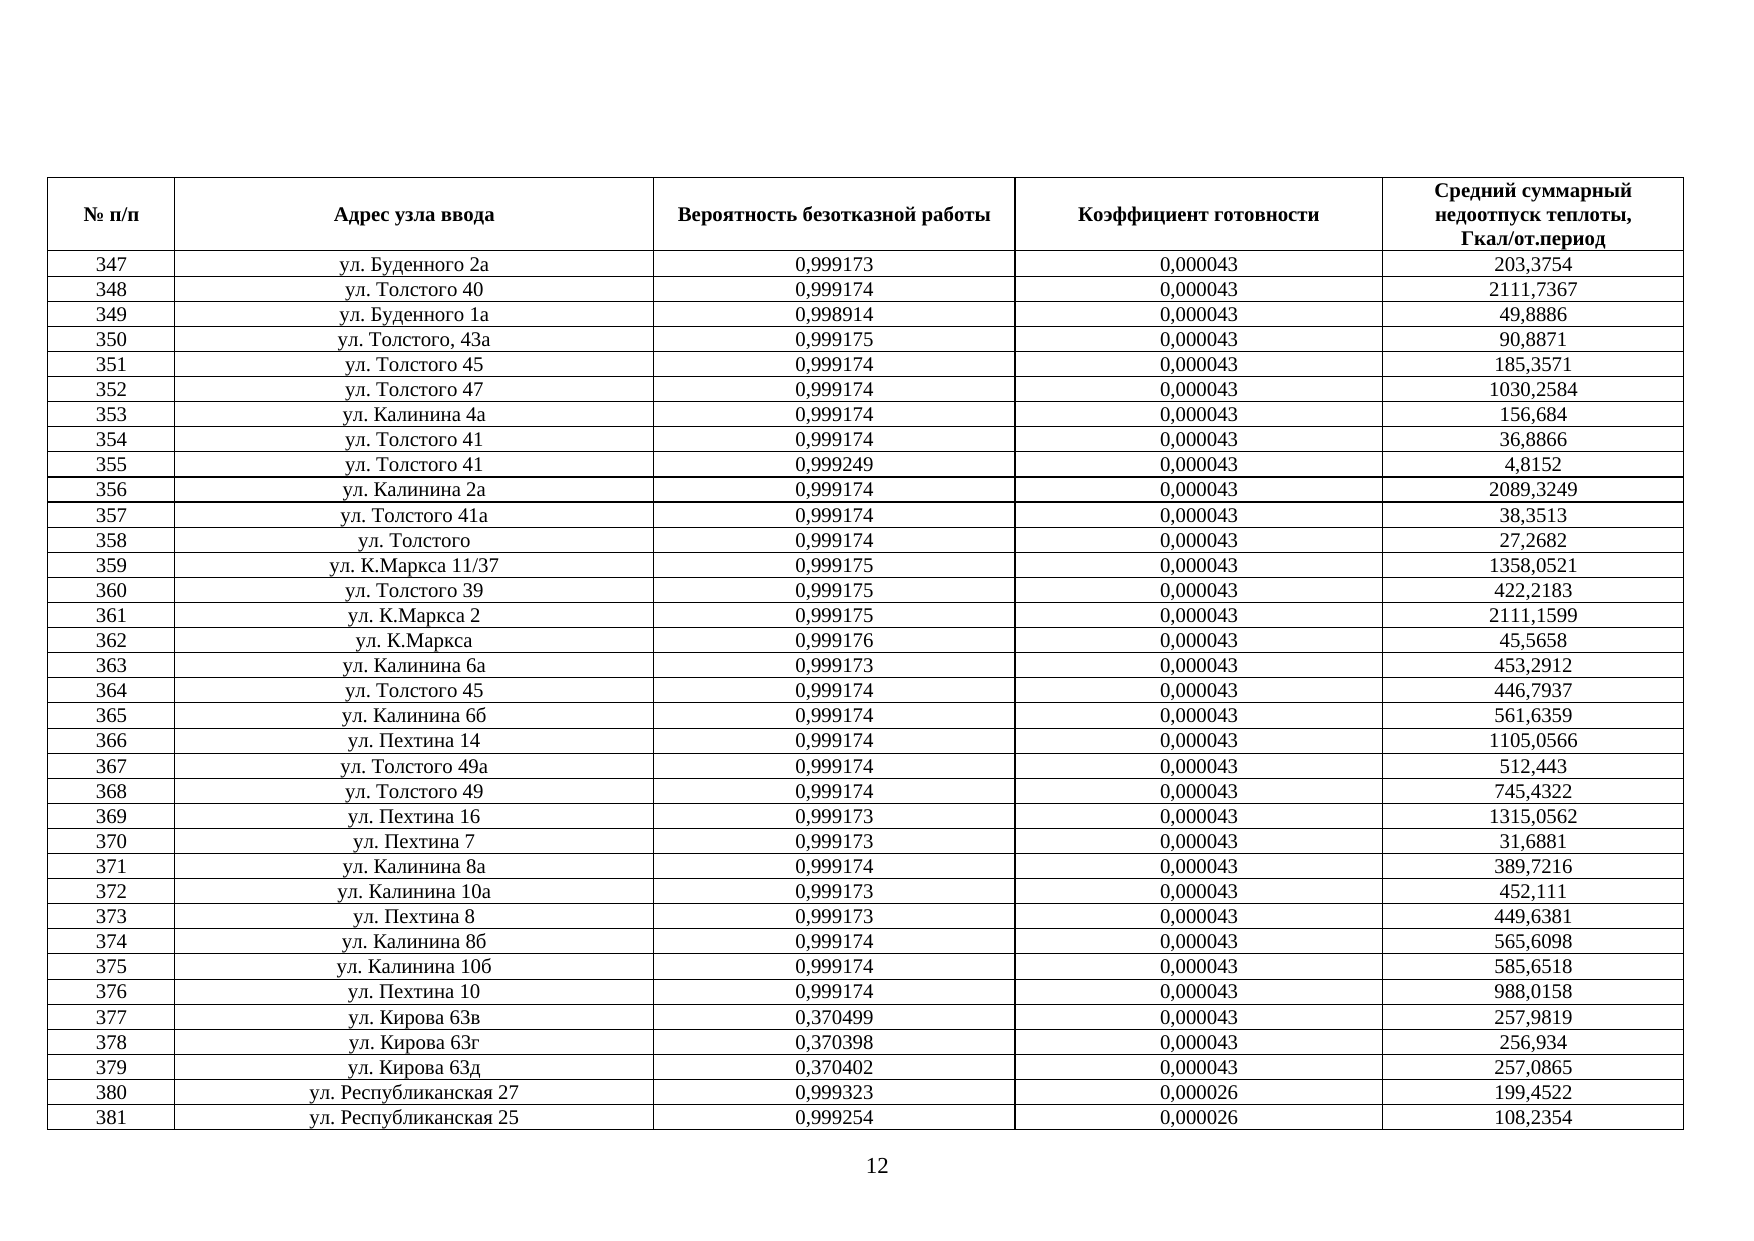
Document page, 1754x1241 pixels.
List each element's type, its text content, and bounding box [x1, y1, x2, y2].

table_cell ул. Толстого 45 [175, 352, 653, 376]
table_cell ул. Толстого 49 [175, 779, 653, 803]
table_cell 365 [48, 703, 174, 727]
table_cell 27,2682 [1383, 528, 1683, 552]
table_cell 1030,2584 [1383, 377, 1683, 401]
table_cell 108,2354 [1383, 1105, 1683, 1129]
table_cell 257,9819 [1383, 1005, 1683, 1029]
table_cell 0,999174 [654, 377, 1014, 401]
table_cell 349 [48, 302, 174, 326]
table_cell 1358,0521 [1383, 553, 1683, 577]
table_cell 0,999174 [654, 929, 1014, 953]
table_cell 452,111 [1383, 879, 1683, 903]
table_cell 0,999174 [654, 478, 1014, 501]
table_cell ул. Толстого 49а [175, 754, 653, 778]
table_cell 0,000043 [1016, 528, 1382, 552]
table_cell 0,000043 [1016, 879, 1382, 903]
table_cell 0,999173 [654, 804, 1014, 828]
table_cell 354 [48, 427, 174, 451]
table_cell 0,000043 [1016, 1030, 1382, 1054]
table_cell 199,4522 [1383, 1080, 1683, 1104]
table_header Адрес узла ввода [175, 178, 653, 250]
table_cell ул. К.Маркса 11/37 [175, 553, 653, 577]
table_cell 257,0865 [1383, 1055, 1683, 1079]
table_cell 38,3513 [1383, 503, 1683, 527]
table_cell 373 [48, 904, 174, 928]
table_cell 378 [48, 1030, 174, 1054]
table_cell 453,2912 [1383, 653, 1683, 677]
table_cell 347 [48, 251, 174, 276]
table_header Вероятность безотказной работы [654, 178, 1014, 250]
table_cell 0,999174 [654, 352, 1014, 376]
table_cell 374 [48, 929, 174, 953]
table_cell ул. Буденного 1а [175, 302, 653, 326]
table_cell 0,999174 [654, 678, 1014, 702]
table_cell 0,000043 [1016, 980, 1382, 1003]
table_cell ул. Кирова 63в [175, 1005, 653, 1029]
table_cell ул. Республиканская 25 [175, 1105, 653, 1129]
table_cell ул. Калинина 8а [175, 854, 653, 878]
table_cell 348 [48, 277, 174, 301]
table_cell 0,999173 [654, 904, 1014, 928]
table_cell 0,000043 [1016, 854, 1382, 878]
table_cell ул. Калинина 10б [175, 954, 653, 978]
table_cell 0,999323 [654, 1080, 1014, 1104]
table_cell 0,999175 [654, 603, 1014, 627]
table_cell 0,000043 [1016, 754, 1382, 778]
table_cell 359 [48, 553, 174, 577]
table_cell 0,000043 [1016, 327, 1382, 351]
table_cell 0,000043 [1016, 628, 1382, 652]
table_cell 0,000043 [1016, 603, 1382, 627]
table_cell ул. Пехтина 16 [175, 804, 653, 828]
table_cell 0,000043 [1016, 452, 1382, 476]
table_cell 0,999174 [654, 503, 1014, 527]
table_cell 0,000043 [1016, 352, 1382, 376]
table_cell 356 [48, 478, 174, 501]
table_cell 371 [48, 854, 174, 878]
table_cell 0,999174 [654, 980, 1014, 1003]
table_cell ул. Буденного 2а [175, 251, 653, 276]
table_cell 0,999173 [654, 653, 1014, 677]
table_cell 0,000043 [1016, 804, 1382, 828]
table_cell 203,3754 [1383, 251, 1683, 276]
table_cell 0,000043 [1016, 277, 1382, 301]
table_cell ул. Толстого [175, 528, 653, 552]
table_cell 0,999174 [654, 528, 1014, 552]
table_cell 565,6098 [1383, 929, 1683, 953]
table_cell 0,000043 [1016, 251, 1382, 276]
table_cell 0,999174 [654, 703, 1014, 727]
table_cell 0,999174 [654, 754, 1014, 778]
table_cell 363 [48, 653, 174, 677]
table_cell ул. Толстого, 43а [175, 327, 653, 351]
table_cell ул. Кирова 63д [175, 1055, 653, 1079]
table_cell 31,6881 [1383, 829, 1683, 853]
table_cell 352 [48, 377, 174, 401]
table_cell 362 [48, 628, 174, 652]
table_cell 0,000043 [1016, 402, 1382, 426]
table_cell 364 [48, 678, 174, 702]
table_cell 0,999249 [654, 452, 1014, 476]
table_header Коэффициент готовности [1016, 178, 1382, 250]
table_cell 379 [48, 1055, 174, 1079]
table_cell 561,6359 [1383, 703, 1683, 727]
table_header № п/п [48, 178, 174, 250]
table_cell ул. Кирова 63г [175, 1030, 653, 1054]
table_cell 49,8886 [1383, 302, 1683, 326]
table_cell ул. К.Маркса 2 [175, 603, 653, 627]
table_cell 360 [48, 578, 174, 602]
table_cell 4,8152 [1383, 452, 1683, 476]
table_cell 0,370398 [654, 1030, 1014, 1054]
table_cell 1315,0562 [1383, 804, 1683, 828]
table_cell ул. Пехтина 7 [175, 829, 653, 853]
table_cell 0,000043 [1016, 954, 1382, 978]
table_cell 449,6381 [1383, 904, 1683, 928]
table_cell ул. Калинина 4а [175, 402, 653, 426]
table_cell 375 [48, 954, 174, 978]
table_cell 0,000043 [1016, 829, 1382, 853]
table_cell 380 [48, 1080, 174, 1104]
table_cell 988,0158 [1383, 980, 1683, 1003]
table_cell 377 [48, 1005, 174, 1029]
table_cell 2089,3249 [1383, 478, 1683, 501]
table_cell ул. Толстого 39 [175, 578, 653, 602]
table_cell 0,000026 [1016, 1105, 1382, 1129]
table_cell ул. Пехтина 10 [175, 980, 653, 1003]
table_cell 0,999174 [654, 729, 1014, 752]
table_cell 357 [48, 503, 174, 527]
table_cell 368 [48, 779, 174, 803]
table_cell 0,000043 [1016, 302, 1382, 326]
table_cell ул. Пехтина 8 [175, 904, 653, 928]
table_cell 0,000043 [1016, 653, 1382, 677]
table_cell 350 [48, 327, 174, 351]
table_cell 376 [48, 980, 174, 1003]
table_cell 0,999174 [654, 854, 1014, 878]
table_cell 0,999174 [654, 427, 1014, 451]
table_cell ул. Калинина 6а [175, 653, 653, 677]
table_cell 355 [48, 452, 174, 476]
table_cell 185,3571 [1383, 352, 1683, 376]
table_cell 0,000043 [1016, 478, 1382, 501]
table_cell 0,000043 [1016, 929, 1382, 953]
table_cell ул. Калинина 10а [175, 879, 653, 903]
table_cell 0,999175 [654, 553, 1014, 577]
table_cell 90,8871 [1383, 327, 1683, 351]
table_cell 36,8866 [1383, 427, 1683, 451]
table_cell ул. Толстого 41 [175, 427, 653, 451]
table_cell ул. Толстого 41а [175, 503, 653, 527]
table_cell 0,370402 [654, 1055, 1014, 1079]
table_cell 361 [48, 603, 174, 627]
table_cell 381 [48, 1105, 174, 1129]
table_cell 358 [48, 528, 174, 552]
table_cell 372 [48, 879, 174, 903]
table_cell 585,6518 [1383, 954, 1683, 978]
table_cell 0,999173 [654, 251, 1014, 276]
table_cell ул. Пехтина 14 [175, 729, 653, 752]
table_cell 0,999175 [654, 327, 1014, 351]
table_cell 0,000043 [1016, 729, 1382, 752]
table_cell ул. Калинина 2а [175, 478, 653, 501]
table_cell 0,000043 [1016, 678, 1382, 702]
table_cell ул. Толстого 45 [175, 678, 653, 702]
table_cell 512,443 [1383, 754, 1683, 778]
table_cell 156,684 [1383, 402, 1683, 426]
table_cell 0,000043 [1016, 427, 1382, 451]
table_cell 0,999254 [654, 1105, 1014, 1129]
table_cell ул. Толстого 47 [175, 377, 653, 401]
table_cell 2111,7367 [1383, 277, 1683, 301]
table_cell ул. Калинина 6б [175, 703, 653, 727]
table_cell 353 [48, 402, 174, 426]
table_cell 0,000043 [1016, 553, 1382, 577]
table_cell 0,000043 [1016, 503, 1382, 527]
table_cell 0,999173 [654, 879, 1014, 903]
table_cell 369 [48, 804, 174, 828]
table_cell ул. Республиканская 27 [175, 1080, 653, 1104]
table_cell 0,999174 [654, 277, 1014, 301]
table_cell ул. Толстого 41 [175, 452, 653, 476]
table_cell 366 [48, 729, 174, 752]
table_cell 745,4322 [1383, 779, 1683, 803]
table_cell 0,999174 [654, 402, 1014, 426]
table_cell 0,000043 [1016, 703, 1382, 727]
table_cell 256,934 [1383, 1030, 1683, 1054]
table_cell 370 [48, 829, 174, 853]
table_cell 0,370499 [654, 1005, 1014, 1029]
table_cell ул. К.Маркса [175, 628, 653, 652]
table_cell 0,999174 [654, 954, 1014, 978]
table_cell 389,7216 [1383, 854, 1683, 878]
table_cell 0,999176 [654, 628, 1014, 652]
table_cell ул. Калинина 8б [175, 929, 653, 953]
table_cell 2111,1599 [1383, 603, 1683, 627]
table_cell 0,999175 [654, 578, 1014, 602]
table_cell 0,000043 [1016, 1055, 1382, 1079]
table_cell 0,000026 [1016, 1080, 1382, 1104]
table_cell 0,000043 [1016, 377, 1382, 401]
table_cell 351 [48, 352, 174, 376]
table_cell 0,000043 [1016, 1005, 1382, 1029]
table_cell 0,998914 [654, 302, 1014, 326]
table_cell 0,999173 [654, 829, 1014, 853]
table_cell ул. Толстого 40 [175, 277, 653, 301]
table_header Средний суммарный недоотпуск теплоты, Гкал/от.период [1383, 178, 1683, 250]
table_cell 0,999174 [654, 779, 1014, 803]
table_cell 0,000043 [1016, 578, 1382, 602]
table_cell 367 [48, 754, 174, 778]
table_cell 0,000043 [1016, 779, 1382, 803]
table_cell 45,5658 [1383, 628, 1683, 652]
table_cell 446,7937 [1383, 678, 1683, 702]
table_cell 422,2183 [1383, 578, 1683, 602]
table_cell 0,000043 [1016, 904, 1382, 928]
table_cell 1105,0566 [1383, 729, 1683, 752]
